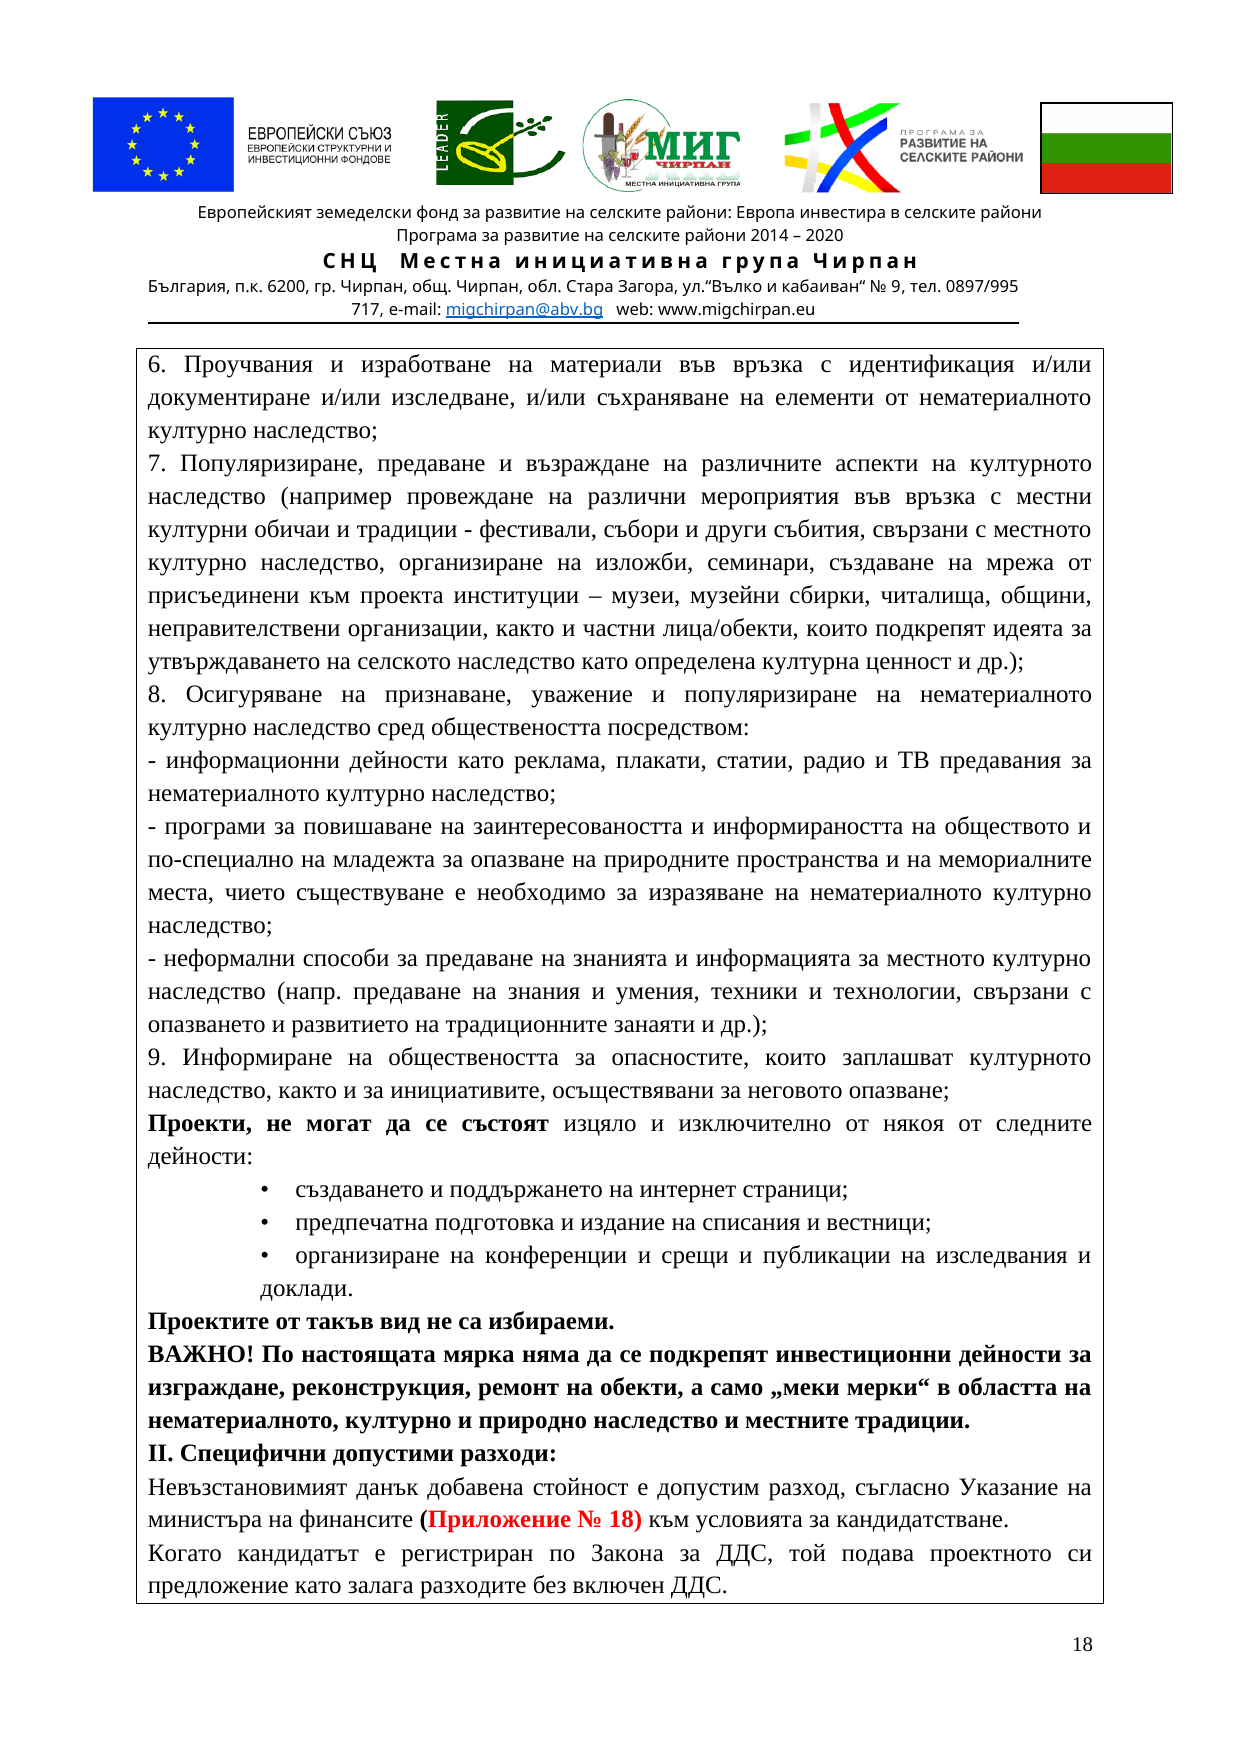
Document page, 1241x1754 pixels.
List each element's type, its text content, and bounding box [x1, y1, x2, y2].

picture [582, 99, 741, 192]
picture [79, 82, 425, 202]
picture [436, 100, 569, 185]
picture [770, 95, 1033, 199]
